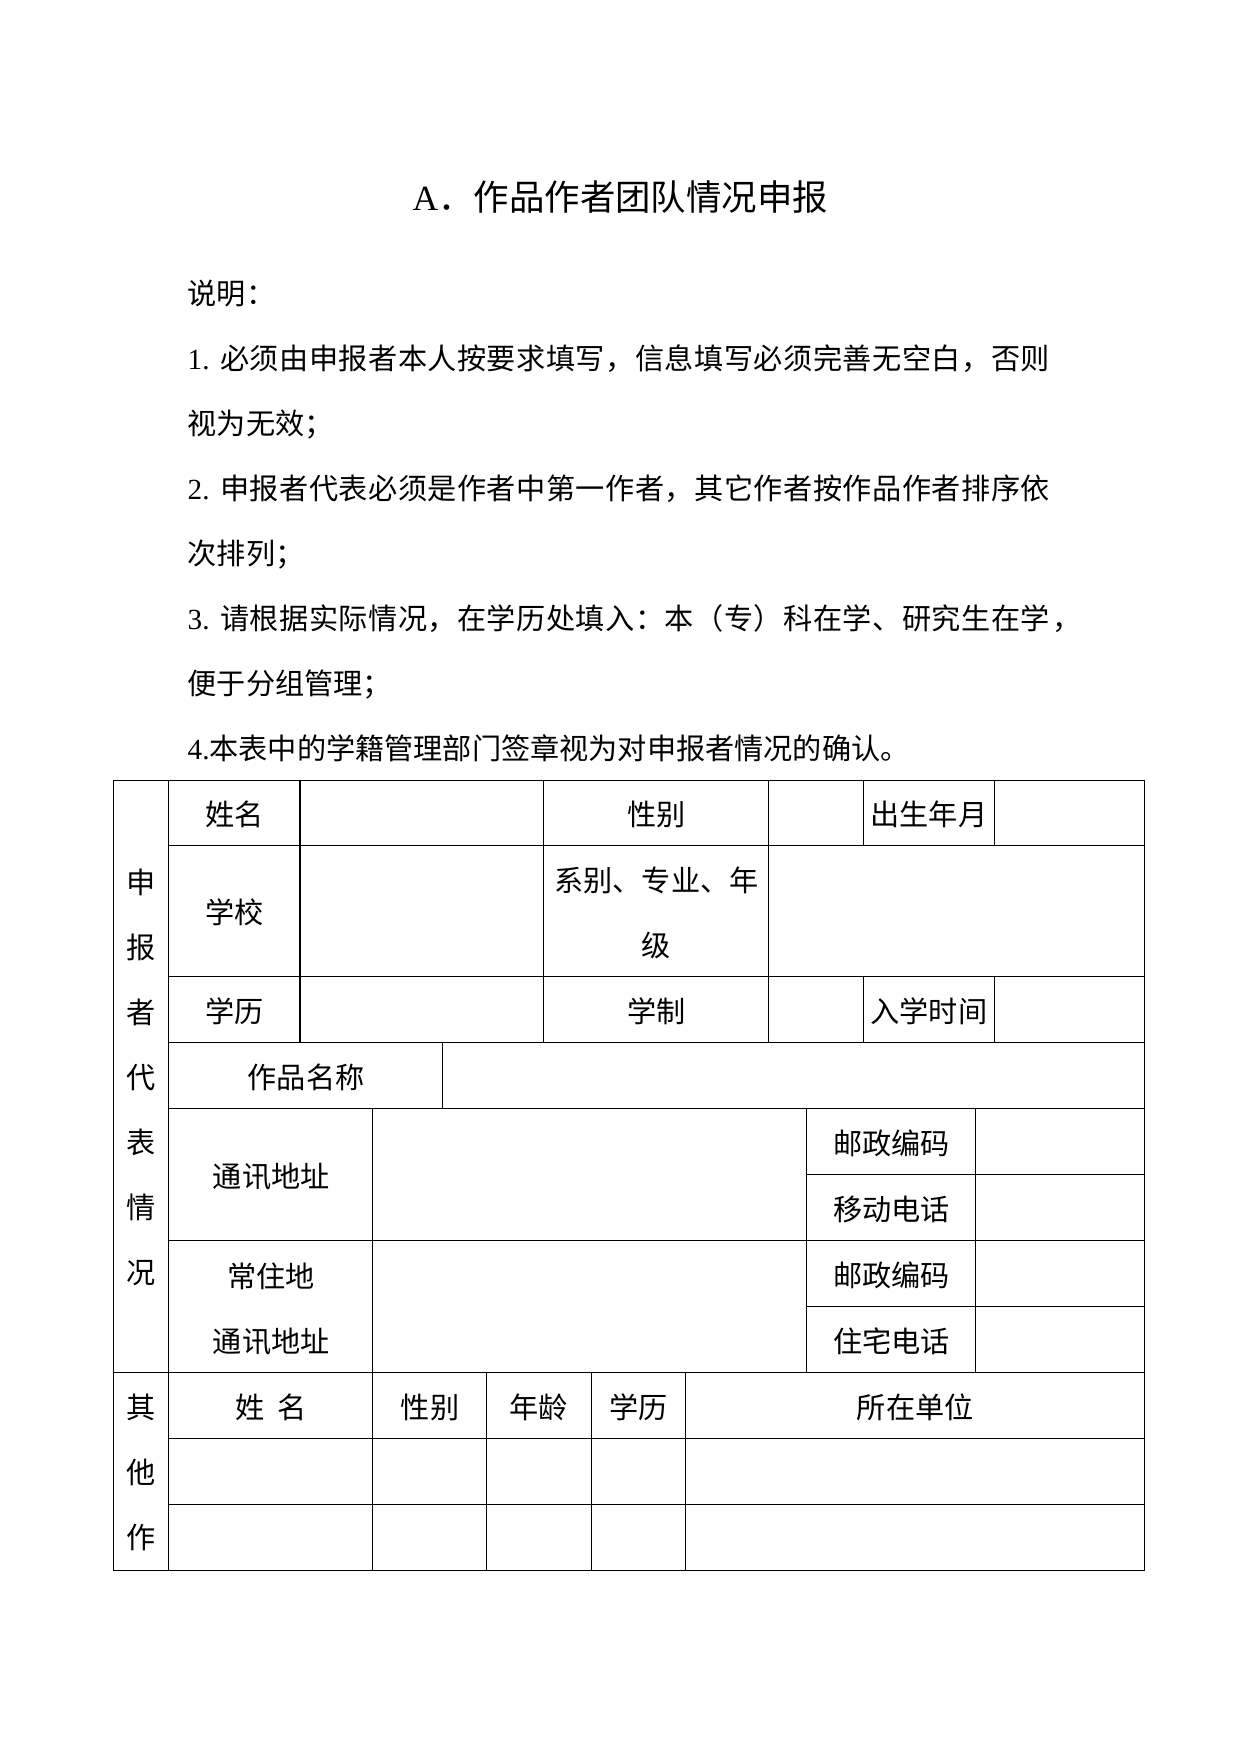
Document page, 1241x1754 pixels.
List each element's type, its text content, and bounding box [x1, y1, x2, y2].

text 4.本表中的学籍管理部门签章视为对申报者情况的确认。 [187, 714, 1053, 779]
table_cell [301, 977, 543, 1042]
table_cell [301, 846, 543, 976]
table_cell [592, 1439, 685, 1504]
table_cell 住宅电话 [807, 1307, 975, 1372]
table_cell [769, 977, 863, 1042]
table_cell [443, 1043, 1144, 1108]
table_cell [373, 1439, 486, 1504]
table_cell 其他作者情况 [114, 1373, 168, 1570]
text A．作品作者团队情况申报 [187, 162, 1053, 227]
table_cell [995, 977, 1144, 1042]
table_header 申报者代表情况 [114, 781, 168, 1372]
table_cell [592, 1505, 685, 1570]
table_header [995, 781, 1144, 845]
table_cell 入学时间 [864, 977, 994, 1042]
table_cell 邮政编码 [807, 1241, 975, 1306]
table_cell 作品名称 [169, 1043, 442, 1108]
list 申报者代表必须是作者中第一作者，其它作者按作品作者排序依次排列； [187, 454, 1053, 584]
table_header 姓名 [169, 781, 299, 845]
table_cell [169, 1505, 372, 1570]
table_cell [373, 1241, 806, 1372]
table_cell 通讯地址 [169, 1109, 372, 1240]
list 请根据实际情况，在学历处填入：本（专）科在学、研究生在学，便于分组管理； [187, 584, 1053, 714]
table_cell 所在单位 [686, 1373, 1144, 1438]
table_header [769, 781, 863, 845]
table_cell [373, 1505, 486, 1570]
table_cell 移动电话 [807, 1175, 975, 1240]
table_cell 邮政编码 [807, 1109, 975, 1174]
table_cell 性别 [373, 1373, 486, 1438]
table_cell [976, 1241, 1144, 1306]
table_cell [373, 1109, 806, 1240]
table_header 出生年月 [864, 781, 994, 845]
table_header 性别 [544, 781, 768, 845]
table_cell [769, 846, 1144, 976]
table_cell 年龄 [487, 1373, 591, 1438]
list 必须由申报者本人按要求填写，信息填写必须完善无空白，否则视为无效； [187, 324, 1053, 454]
table_cell [169, 1439, 372, 1504]
table_header [301, 781, 543, 845]
text 说明： [187, 259, 1053, 324]
table_cell [487, 1439, 591, 1504]
table_cell 常住地 通讯地址 [169, 1241, 372, 1372]
table_cell 学历 [592, 1373, 685, 1438]
table_cell 学制 [544, 977, 768, 1042]
table_cell 系别、专业、年级 [544, 846, 768, 976]
table_cell [487, 1505, 591, 1570]
table_cell [976, 1175, 1144, 1240]
table_cell 姓 名 [169, 1373, 372, 1438]
table_cell [686, 1439, 1144, 1504]
table_cell 学校 [169, 846, 299, 976]
table_cell [686, 1505, 1144, 1570]
table_cell 学历 [169, 977, 299, 1042]
table_cell [976, 1307, 1144, 1372]
table_cell [976, 1109, 1144, 1174]
